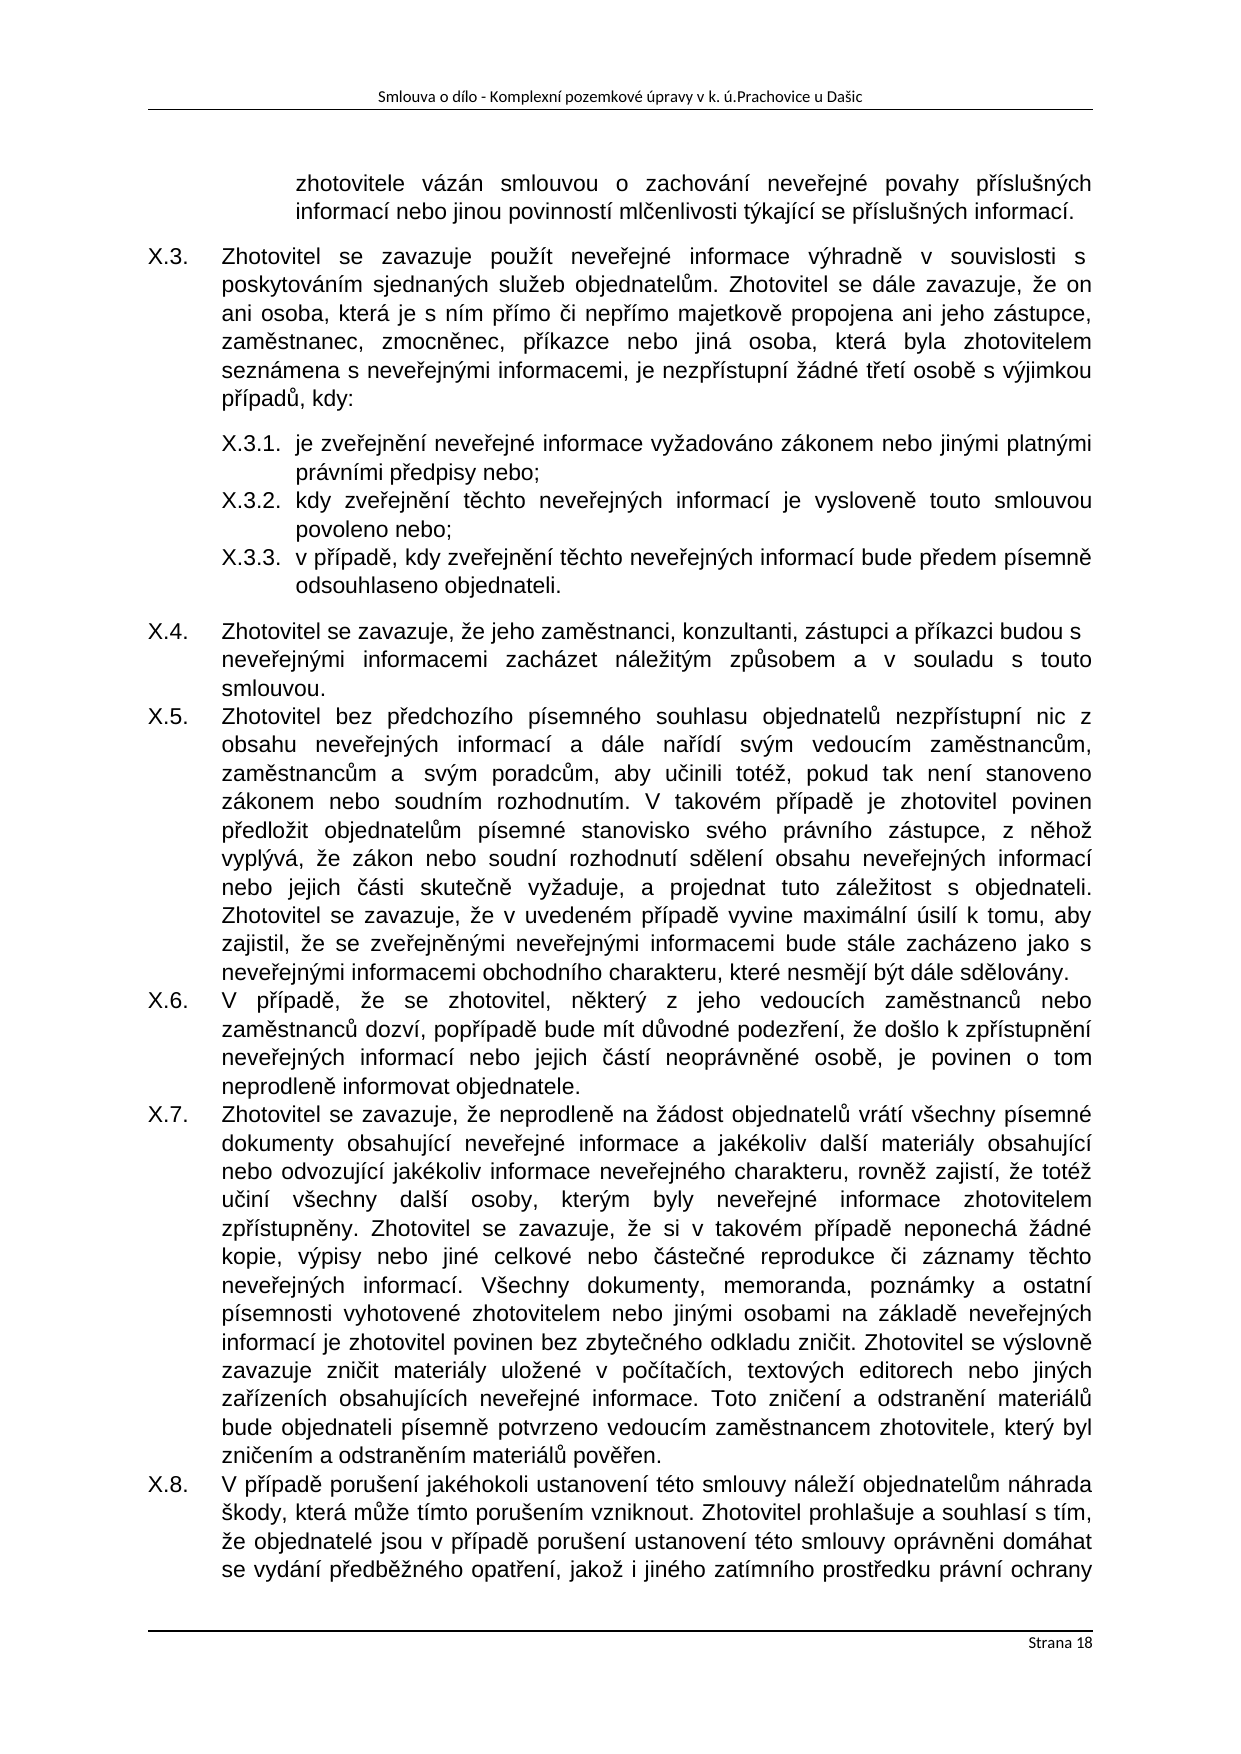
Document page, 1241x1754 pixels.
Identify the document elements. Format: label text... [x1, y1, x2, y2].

text v případě, kdy zveřejnění těchto neveřejných informací bude předem písemně odsouhlaseno objednateli. [221, 544, 1093, 599]
text je zveřejnění neveřejné informace vyžadováno zákonem nebo jinými platnými právními předpisy nebo; [221, 430, 1093, 485]
list Zhotovitel se zavazuje, že neprodleně na žádost objednatelů vrátí všechny písemné dokumenty obsahující neveřejné informace a jakékoliv další materiály obsahující nebo odvozující jakékoliv informace neveřejného charakteru, rovněž zajistí, že totéž učiní všechny další osoby, kterým byly neveřejné informace zhotovitelem zpřístupněny. Zhotovitel se zavazuje, že si v takovém případě neponechá žádné kopie, výpisy nebo jiné celkové nebo částečné reprodukce či záznamy těchto neveřejných informací. Všechny dokumenty, memoranda, poznámky a ostatní písemnosti vyhotovené zhotovitelem nebo jinými osobami na základě neveřejných informací je zhotovitel povinen bez zbytečného odkladu zničit. Zhotovitel se výslovně zavazuje zničit materiály uložené v počítačích, textových editorech nebo jiných zařízeních obsahujících neveřejné informace. Toto zničení a odstranění materiálů bude objednateli písemně potvrzeno vedoucím zaměstnancem zhotovitele, který byl zničením a odstraněním materiálů pověřen. [148, 1101, 1093, 1469]
list Zhotovitel se zavazuje, že jeho zaměstnanci, konzultanti, zástupci a příkazci budou s neveřejnými informacemi zacházet náležitým způsobem a v souladu s touto smlouvou. [148, 618, 1093, 701]
text kdy zveřejnění těchto neveřejných informací je vysloveně touto smlouvou povoleno nebo; [221, 487, 1093, 542]
list Zhotovitel se zavazuje použít neveřejné informace výhradně v souvislosti s poskytováním sjednaných služeb objednatelům. Zhotovitel se dále zavazuje, že on ani osoba, která je s ním přímo či nepřímo majetkově propojena ani jeho zástupce, zaměstnanec, zmocněnec, příkazce nebo jiná osoba, která byla zhotovitelem seznámena s neveřejnými informacemi, je nezpřístupní žádné třetí osobě s výjimkou případů, kdy: [148, 243, 1093, 412]
list V případě, že se zhotovitel, některý z jeho vedoucích zaměstnanců nebo zaměstnanců dozví, popřípadě bude mít důvodné podezření, že došlo k zpřístupnění neveřejných informací nebo jejich částí neoprávněné osobě, je povinen o tom neprodleně informovat objednatele. [148, 987, 1093, 1099]
list Zhotovitel bez předchozího písemného souhlasu objednatelů nezpřístupní nic z obsahu neveřejných informací a dále nařídí svým vedoucím zaměstnancům, zaměstnancům a svým poradcům, aby učinili totéž, pokud tak není stanoveno zákonem nebo soudním rozhodnutím. V takovém případě je zhotovitel povinen předložit objednatelům písemné stanovisko svého právního zástupce, z něhož vyplývá, že zákon nebo soudní rozhodnutí sdělení obsahu neveřejných informací nebo jejich části skutečně vyžaduje, a projednat tuto záležitost s objednateli. Zhotovitel se zavazuje, že v uvedeném případě vyvine maximální úsilí k tomu, aby zajistil, že se zveřejněnými neveřejnými informacemi bude stále zacházeno jako s neveřejnými informacemi obchodního charakteru, které nesmějí být dále sdělovány. [148, 703, 1093, 985]
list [148, 1471, 1093, 1582]
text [221, 169, 1093, 224]
